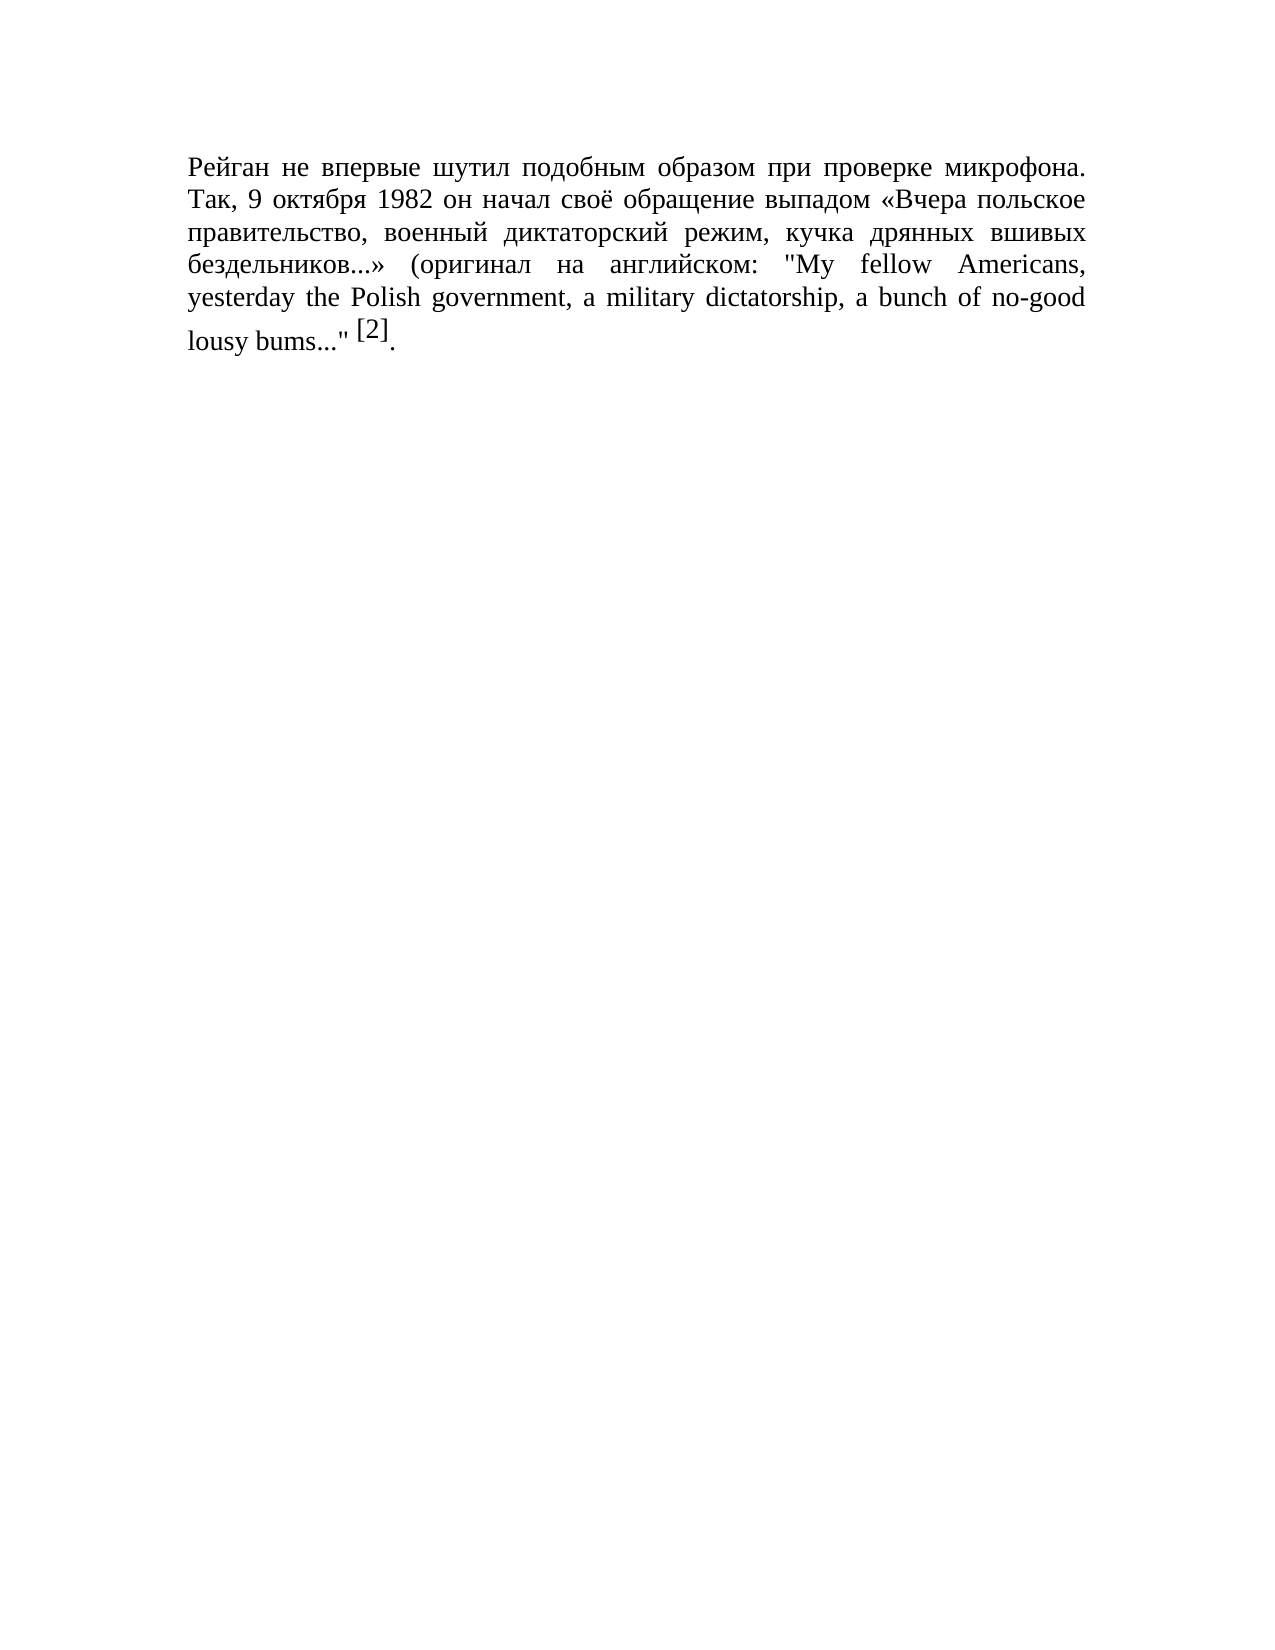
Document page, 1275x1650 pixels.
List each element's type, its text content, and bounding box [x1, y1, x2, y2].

text Рейган не впервые шутил подобным образом при проверке микрофона. Так, 9 октября 1982 он начал своё обращение выпадом «Вчера польское правительство, военный диктаторский режим, кучка дрянных вшивых бездельников...» (оригинал на английском: "My fellow Americans, yesterday the Polish government, a military dictatorship, a bunch of no-good lousy bums..." [2]. [187, 150, 1087, 356]
